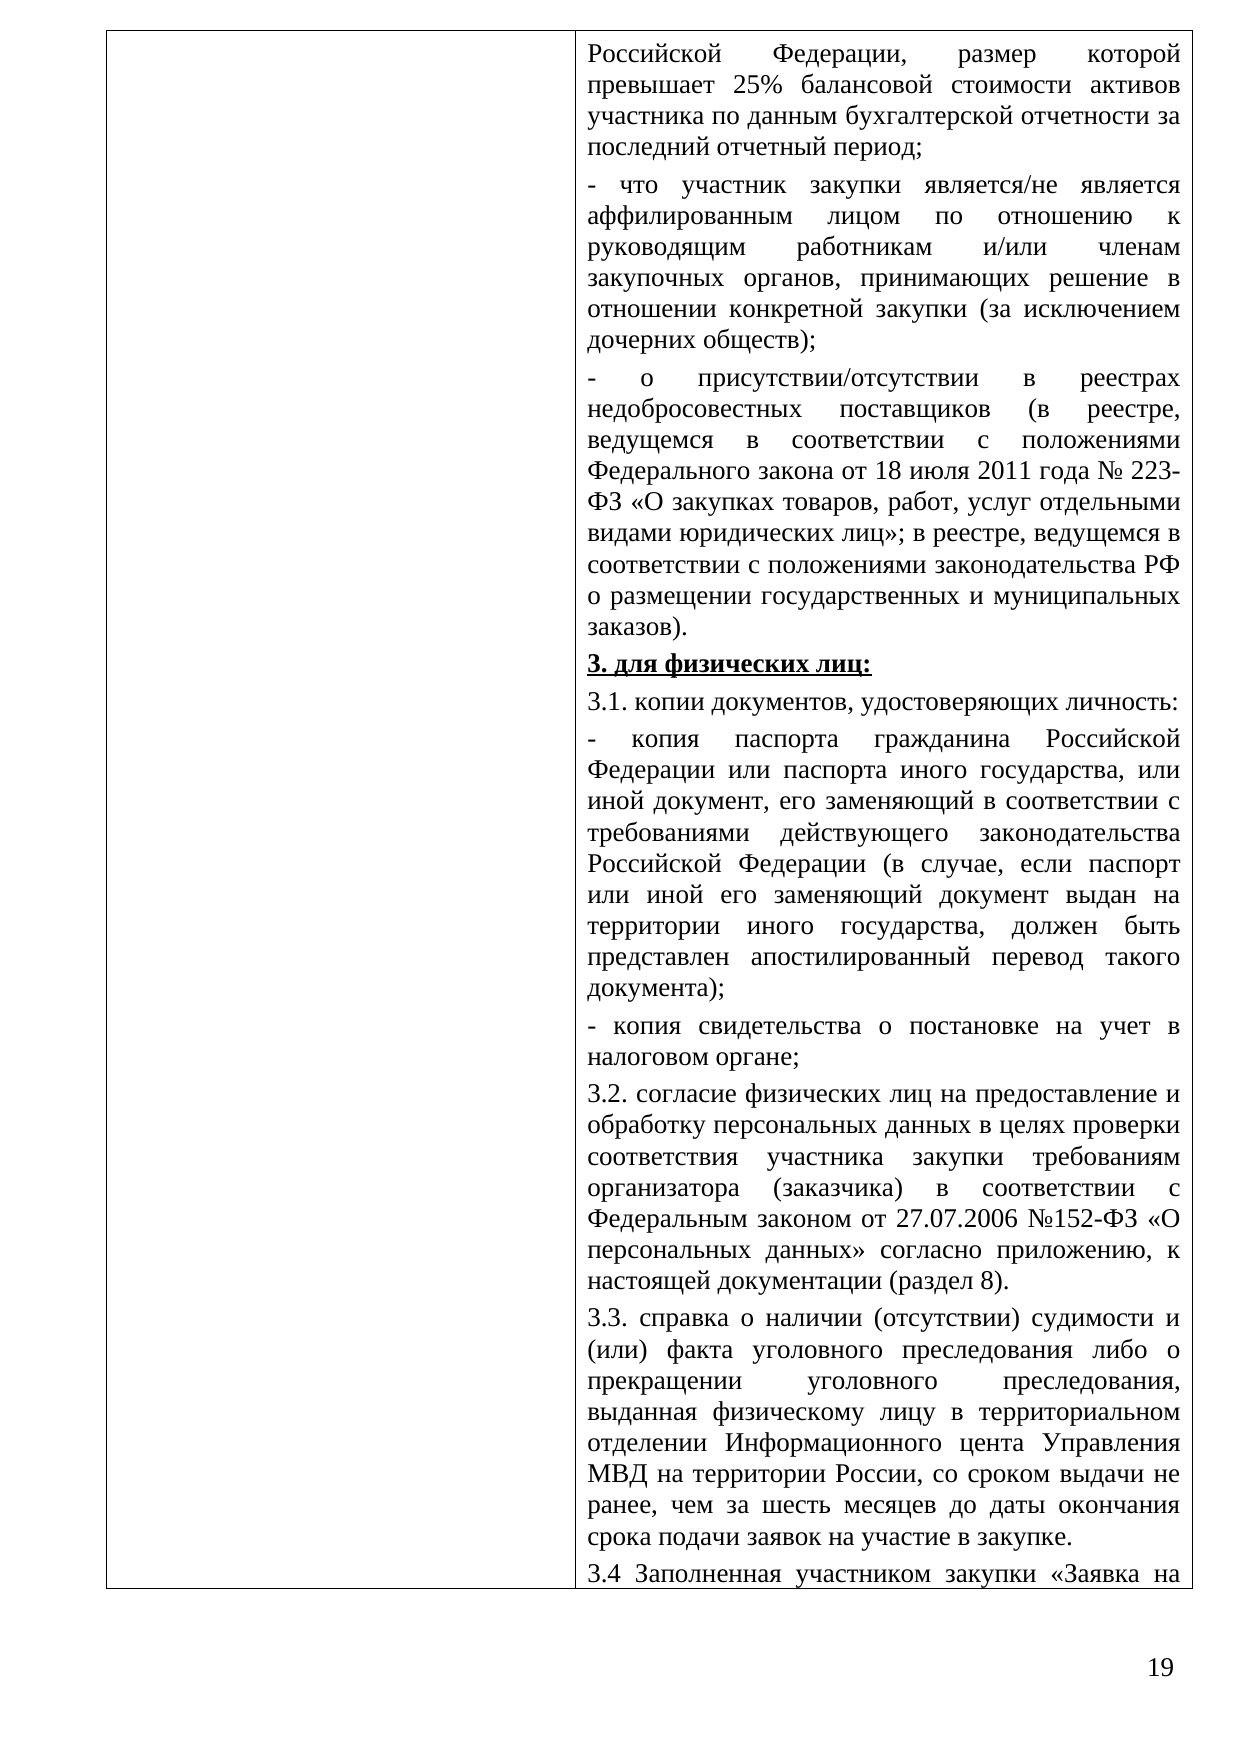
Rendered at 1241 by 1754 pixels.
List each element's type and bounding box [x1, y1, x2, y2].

table_cell [576, 31, 1192, 1588]
table_cell [107, 31, 575, 1588]
